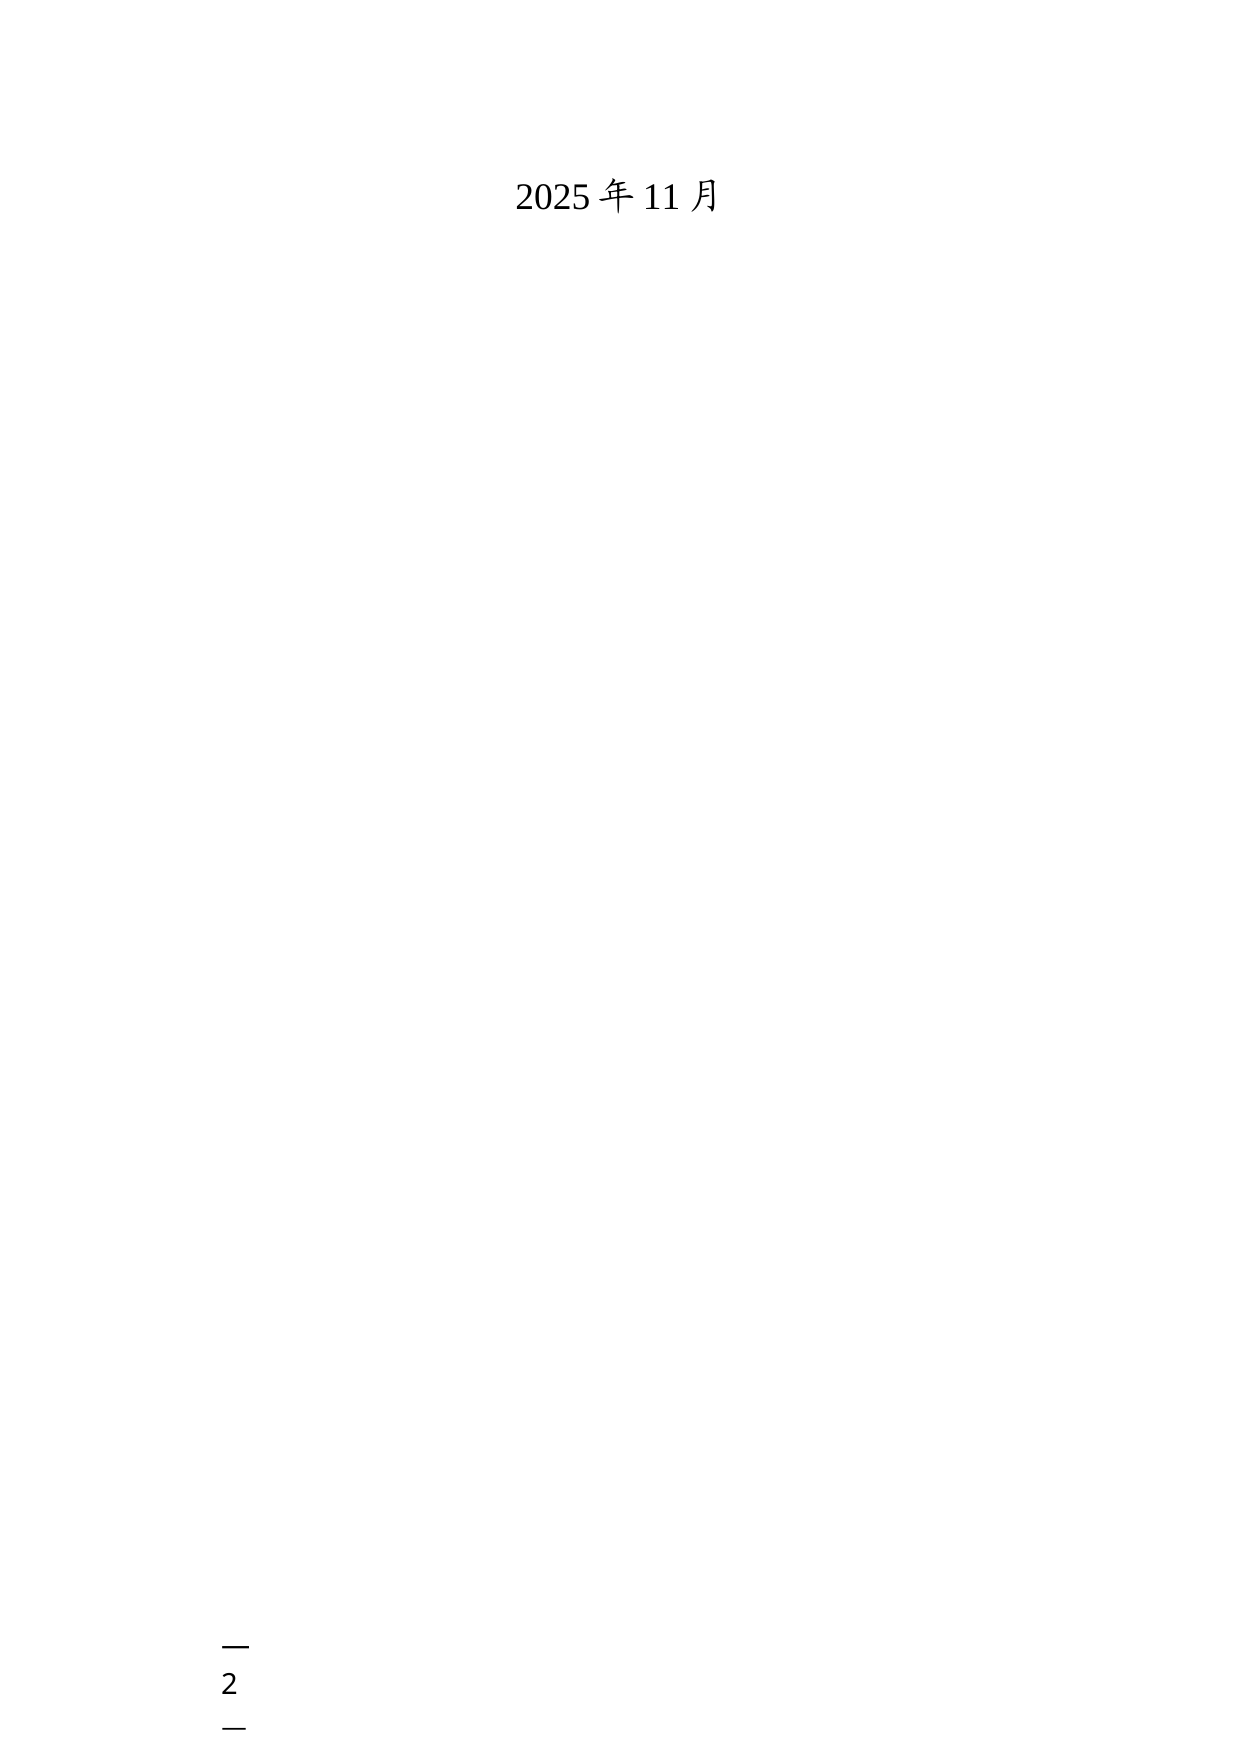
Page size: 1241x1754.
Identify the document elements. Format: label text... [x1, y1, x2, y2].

text 2025年11月 [187, 162, 1053, 227]
